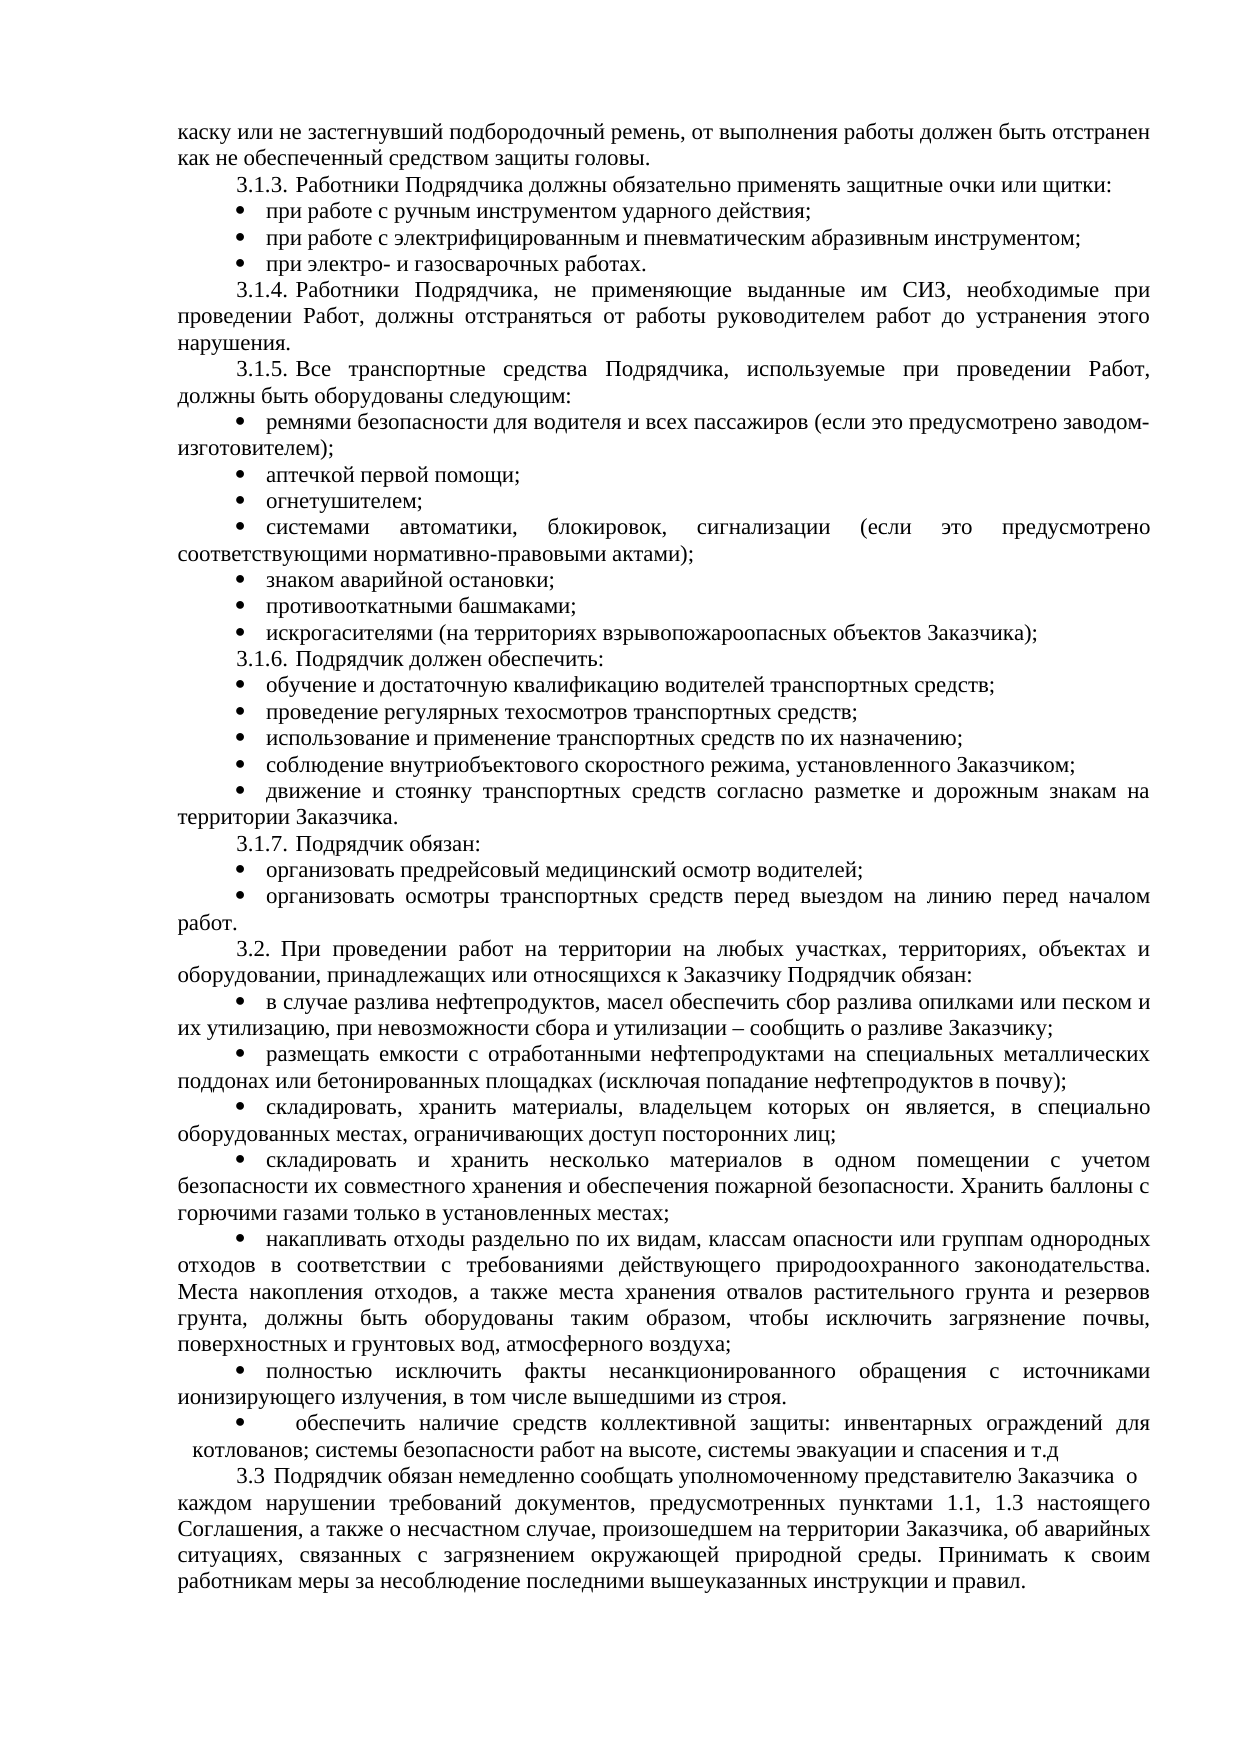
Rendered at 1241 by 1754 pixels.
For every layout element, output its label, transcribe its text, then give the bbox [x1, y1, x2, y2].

list обеспечить наличие средств коллективной защиты: инвентарных ограждений для котлованов; системы безопасности работ на высоте, системы эвакуации и спасения и т.д [192, 1409, 1152, 1462]
list Работники Подрядчика должны обязательно применять защитные очки или щитки: [177, 171, 1152, 197]
list накапливать отходы раздельно по их видам, классам опасности или группам однородных отходов в соответствии с требованиями действующего природоохранного законодательства. Места накопления отходов, а также места хранения отвалов растительного грунта и резервов грунта, должны быть оборудованы таким образом, чтобы исключить загрязнение почвы, поверхностных и грунтовых вод, атмосферного воздуха; [177, 1225, 1152, 1357]
list Подрядчик обязан: [177, 830, 1152, 856]
list при работе с ручным инструментом ударного действия; [177, 197, 1152, 223]
list соблюдение внутриобъектового скоростного режима, установленного Заказчиком; [177, 751, 1152, 777]
list организовать осмотры транспортных средств перед выездом на линию перед началом работ. [177, 882, 1152, 935]
list противооткатными башмаками; [177, 592, 1152, 619]
list складировать, хранить материалы, владельцем которых он является, в специально оборудованных местах, ограничивающих доступ посторонних лиц; [177, 1093, 1152, 1146]
list системами автоматики, блокировок, сигнализации (если это предусмотрено соответствующими нормативно-правовыми актами); [177, 513, 1152, 566]
list искрогасителями (на территориях взрывопожароопасных объектов Заказчика); [177, 619, 1152, 645]
list обучение и достаточную квалификацию водителей транспортных средств; [177, 672, 1152, 698]
list складировать и хранить несколько материалов в одном помещении с учетом безопасности их совместного хранения и обеспечения пожарной безопасности. Хранить баллоны с горючими газами только в установленных местах; [177, 1146, 1152, 1225]
list движение и стоянку транспортных средств согласно разметке и дорожным знакам на территории Заказчика. [177, 777, 1152, 830]
list при электро- и газосварочных работах. [177, 250, 1152, 276]
text каждом нарушении требований документов, предусмотренных пунктами 1.1, 1.3 настоящего Соглашения, а также о несчастном случае, произошедшем на территории Заказчика, об аварийных ситуациях, связанных с загрязнением окружающей природной среды. Принимать к своим работникам меры за несоблюдение последними вышеуказанных инструкции и правил. [177, 1488, 1152, 1594]
list ремнями безопасности для водителя и всех пассажиров (если это предусмотрено заводом-изготовителем); [177, 408, 1152, 461]
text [177, 118, 1152, 171]
list в случае разлива нефтепродуктов, масел обеспечить сбор разлива опилками или песком и их утилизацию, при невозможности сбора и утилизации – сообщить о разливе Заказчику; [177, 988, 1152, 1041]
list аптечкой первой помощи; [177, 461, 1152, 487]
list проведение регулярных техосмотров транспортных средств; [177, 698, 1152, 724]
list при работе с электрифицированным и пневматическим абразивным инструментом; [177, 223, 1152, 250]
list организовать предрейсовый медицинский осмотр водителей; [177, 856, 1152, 882]
list полностью исключить факты несанкционированного обращения с источниками ионизирующего излучения, в том числе вышедшими из строя. [177, 1357, 1152, 1409]
list знаком аварийной остановки; [177, 566, 1152, 592]
list Все транспортные средства Подрядчика, используемые при проведении Работ, должны быть оборудованы следующим: [177, 355, 1152, 408]
list Подрядчик обязан немедленно сообщать уполномоченному представителю Заказчика о [236, 1462, 1152, 1488]
list размещать емкости с отработанными нефтепродуктами на специальных металлических поддонах или бетонированных площадках (исключая попадание нефтепродуктов в почву); [177, 1041, 1152, 1093]
list Работники Подрядчика, не применяющие выданные им СИЗ, необходимые при проведении Работ, должны отстраняться от работы руководителем работ до устранения этого нарушения. [177, 276, 1152, 355]
list При проведении работ на территории на любых участках, территориях, объектах и оборудовании, принадлежащих или относящихся к Заказчику Подрядчик обязан: [177, 935, 1152, 988]
list использование и применение транспортных средств по их назначению; [177, 724, 1152, 751]
list огнетушителем; [177, 487, 1152, 513]
list Подрядчик должен обеспечить: [177, 645, 1152, 672]
